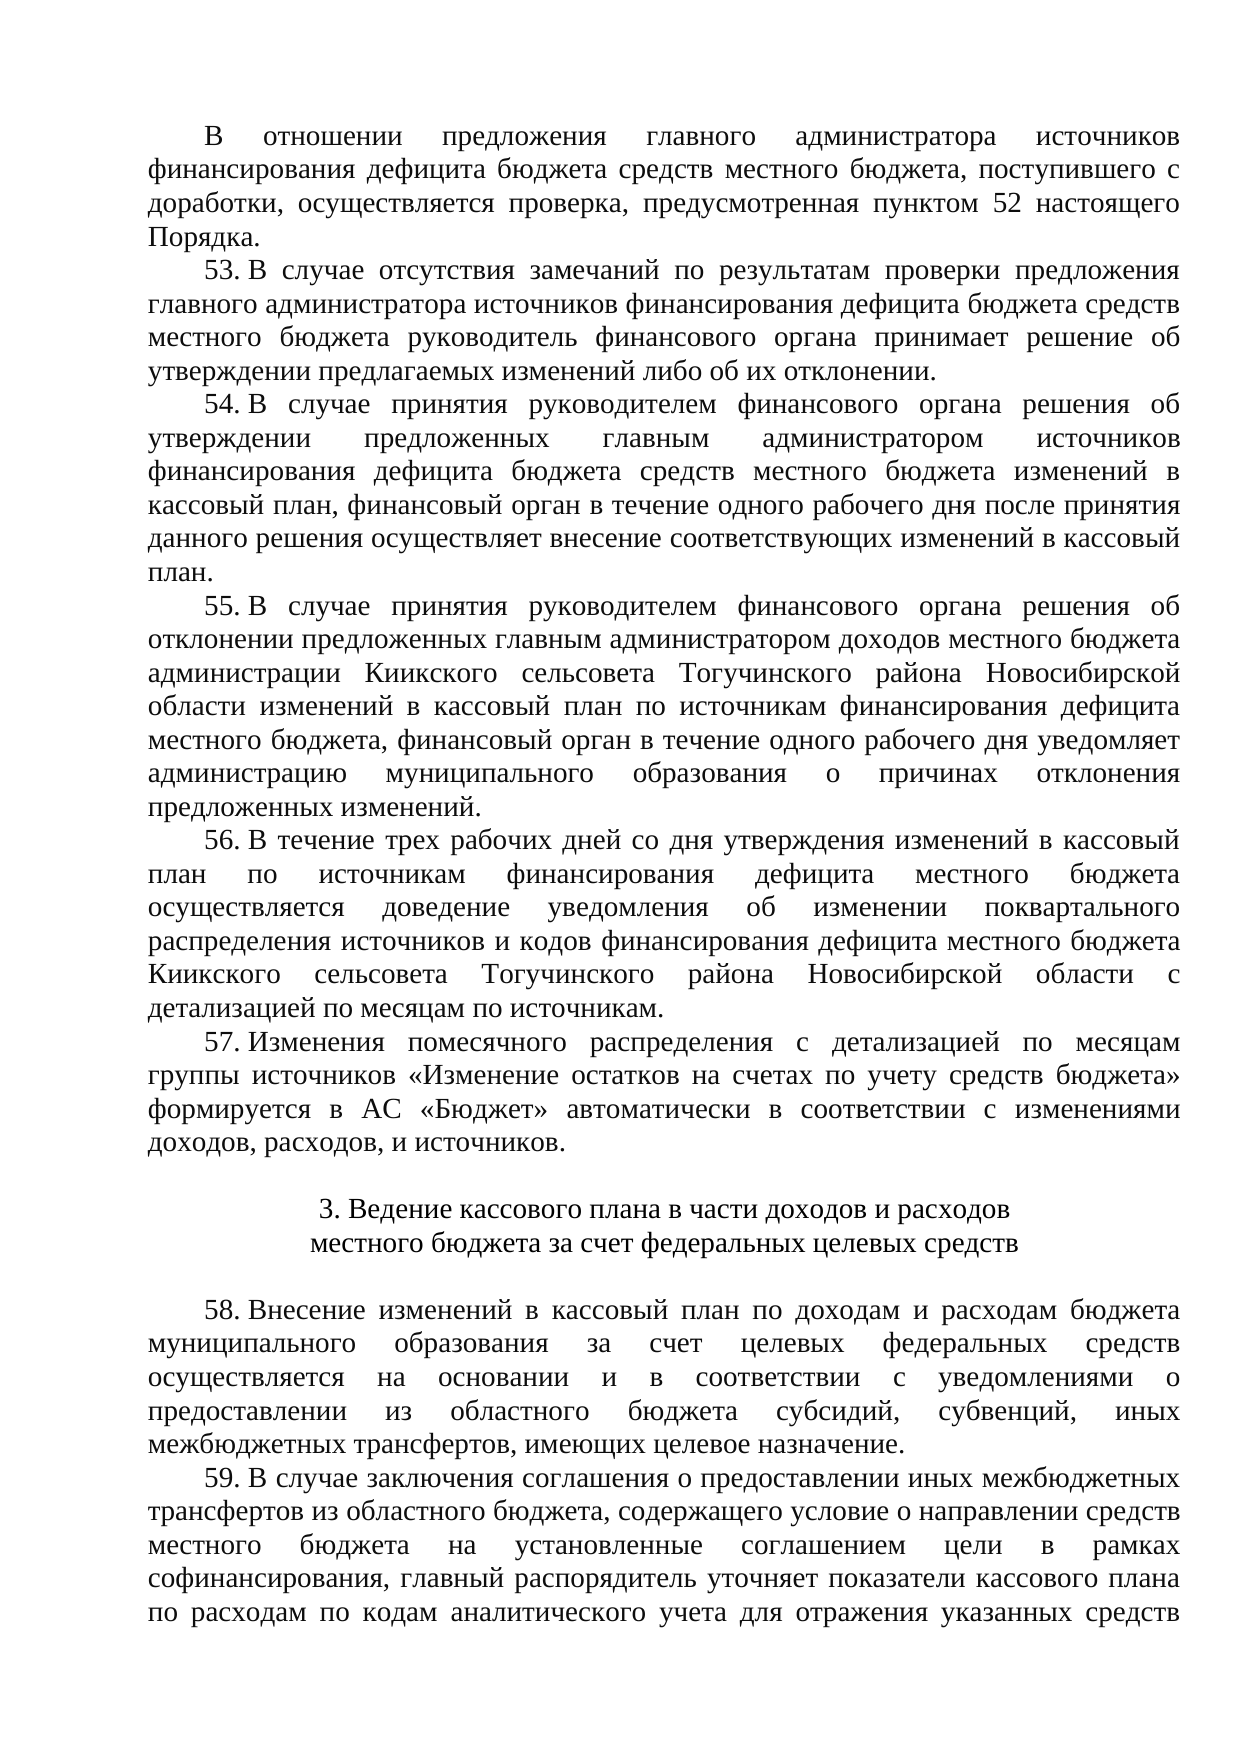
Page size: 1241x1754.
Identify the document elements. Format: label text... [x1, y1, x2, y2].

text 53. В случае отсутствия замечаний по результатам проверки предложения главного администратора источников финансирования дефицита бюджета средств местного бюджета руководитель финансового органа принимает решение об утверждении предлагаемых изменений либо об их отклонении. [148, 252, 1181, 386]
text 56. В течение трех рабочих дней со дня утверждения изменений в кассовый план по источникам финансирования дефицита местного бюджета осуществляется доведение уведомления об изменении поквартального распределения источников и кодов финансирования дефицита местного бюджета Киикского сельсовета Тогучинского района Новосибирской области с детализацией по месяцам по источникам. [148, 822, 1181, 1024]
text 3. Ведение кассового плана в части доходов и расходов [148, 1191, 1181, 1225]
text местного бюджета за счет федеральных целевых средств [148, 1225, 1181, 1258]
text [148, 1460, 1181, 1627]
text 55. В случае принятия руководителем финансового органа решения об отклонении предложенных главным администратором доходов местного бюджета администрации Киикского сельсовета Тогучинского района Новосибирской области изменений в кассовый план по источникам финансирования дефицита местного бюджета, финансовый орган в течение одного рабочего дня уведомляет администрацию муниципального образования о причинах отклонения предложенных изменений. [148, 588, 1181, 822]
text 54. В случае принятия руководителем финансового органа решения об утверждении предложенных главным администратором источников финансирования дефицита бюджета средств местного бюджета изменений в кассовый план, финансовый орган в течение одного рабочего дня после принятия данного решения осуществляет внесение соответствующих изменений в кассовый план. [148, 386, 1181, 588]
text 57. Изменения помесячного распределения с детализацией по месяцам группы источников «Изменение остатков на счетах по учету средств бюджета» формируется в АС «Бюджет» автоматически в соответствии с изменениями доходов, расходов, и источников. [148, 1024, 1181, 1158]
text 58. Внесение изменений в кассовый план по доходам и расходам бюджета муниципального образования за счет целевых федеральных средств осуществляется на основании и в соответствии с уведомлениями о предоставлении из областного бюджета субсидий, субвенций, иных межбюджетных трансфертов, имеющих целевое назначение. [148, 1292, 1181, 1460]
text В отношении предложения главного администратора источников финансирования дефицита бюджета средств местного бюджета, поступившего с доработки, осуществляется проверка, предусмотренная пунктом 52 настоящего Порядка. [148, 118, 1181, 252]
